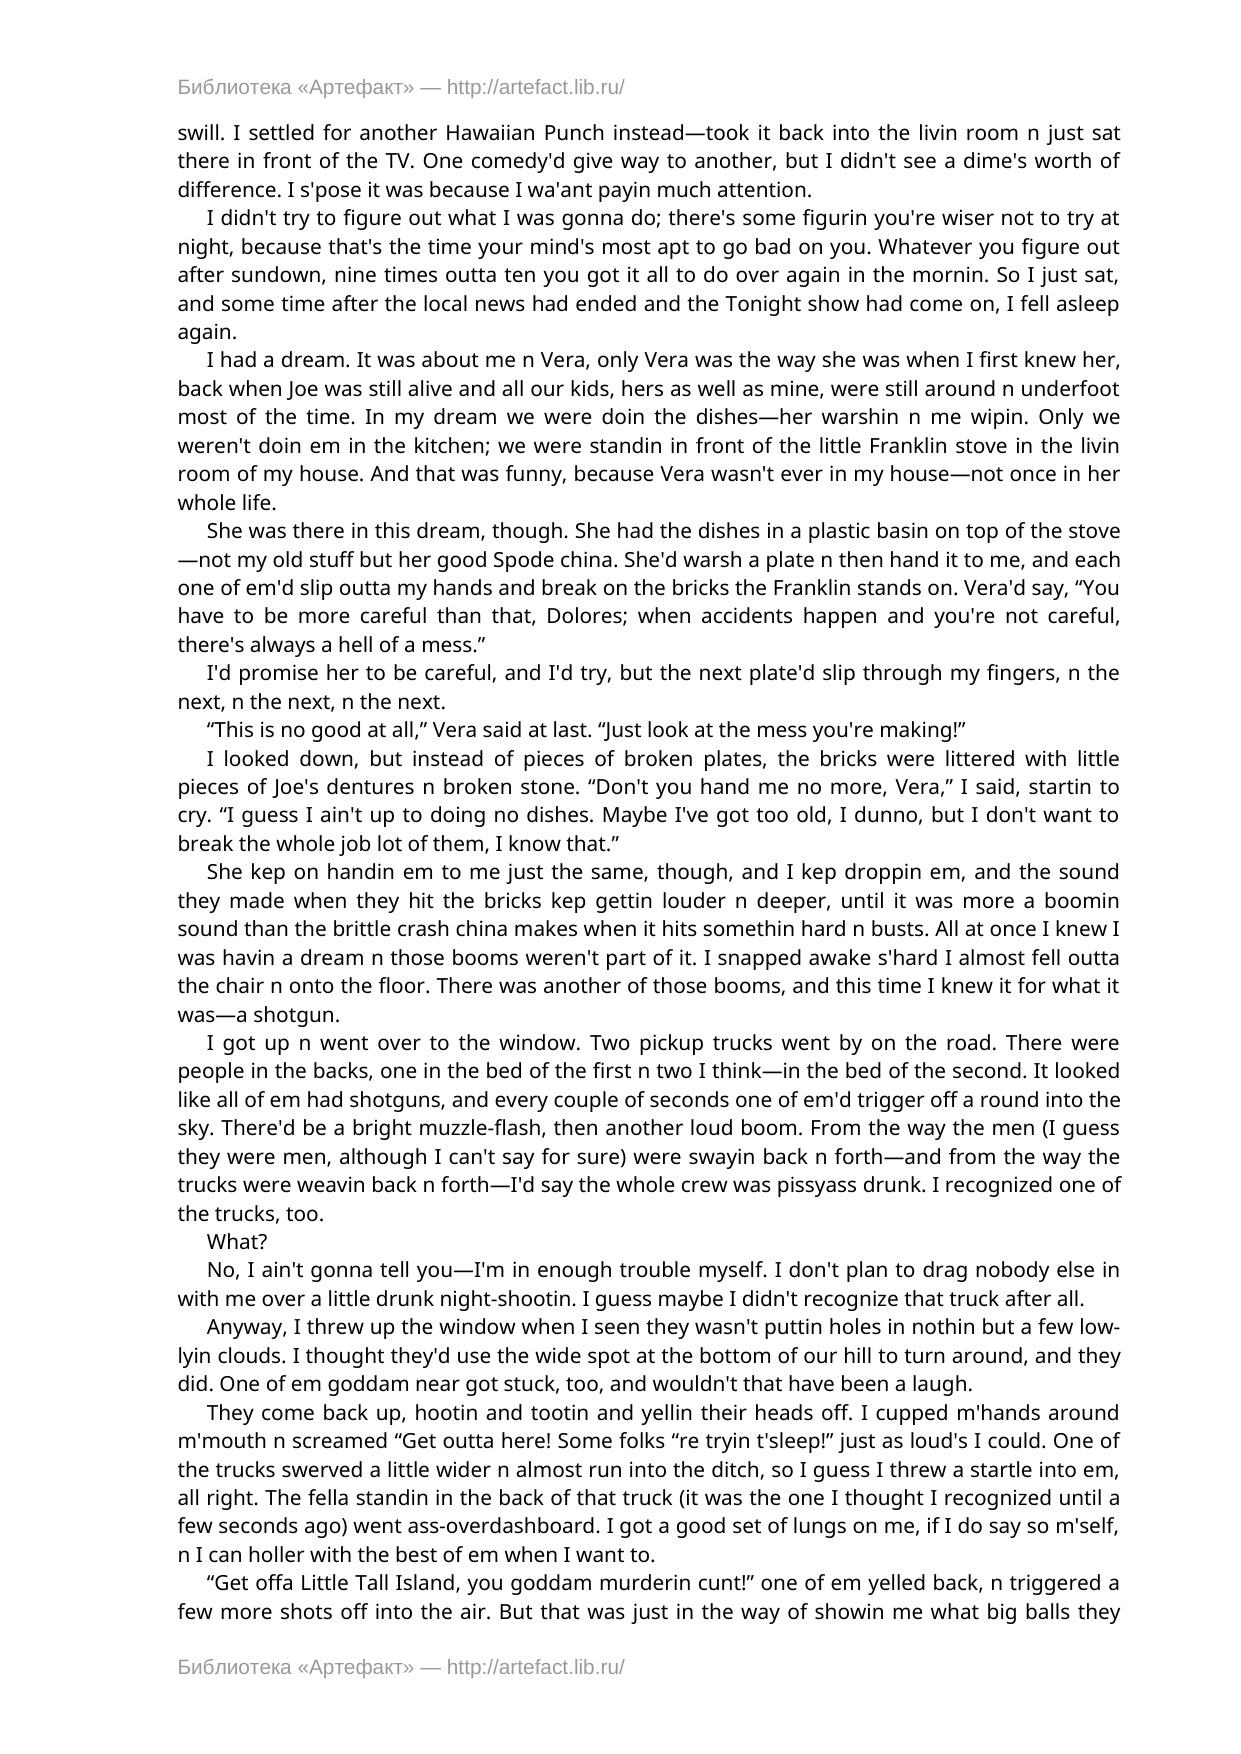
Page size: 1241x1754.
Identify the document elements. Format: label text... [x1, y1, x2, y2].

text No, I ain't gonna tell you—I'm in enough trouble myself. I don't plan to drag nobody else in with me over a little drunk night-shootin. I guess maybe I didn't recognize that truck after all. [177, 1256, 1122, 1312]
text “This is no good at all,” Vera said at last. “Just look at the mess you're making!” [177, 715, 1122, 744]
text Anyway, I threw up the window when I seen they wasn't puttin holes in nothin but a few low-lyin clouds. I thought they'd use the wide spot at the bottom of our hill to turn around, and they did. One of em goddam near got stuck, too, and wouldn't that have been a laugh. [177, 1312, 1122, 1398]
text What? [177, 1227, 1122, 1256]
text She kep on handin em to me just the same, though, and I kep droppin em, and the sound they made when they hit the bricks kep gettin louder n deeper, until it was more a boomin sound than the brittle crash china makes when it hits somethin hard n busts. All at once I knew I was havin a dream n those booms weren't part of it. I snapped awake s'hard I almost fell outta the chair n onto the floor. There was another of those booms, and this time I knew it for what it was—a shotgun. [177, 857, 1122, 1028]
text I looked down, but instead of pieces of broken plates, the bricks were littered with little pieces of Joe's dentures n broken stone. “Don't you hand me no more, Vera,” I said, startin to cry. “I guess I ain't up to doing no dishes. Maybe I've got too old, I dunno, but I don't want to break the whole job lot of them, I know that.” [177, 744, 1122, 857]
text I didn't try to figure out what I was gonna do; there's some figurin you're wiser not to try at night, because that's the time your mind's most apt to go bad on you. Whatever you figure out after sundown, nine times outta ten you got it all to do over again in the mornin. So I just sat, and some time after the local news had ended and the Tonight show had come on, I fell asleep again. [177, 203, 1122, 346]
text I had a dream. It was about me n Vera, only Vera was the way she was when I first knew her, back when Joe was still alive and all our kids, hers as well as mine, were still around n underfoot most of the time. In my dream we were doin the dishes—her warshin n me wipin. Only we weren't doin em in the kitchen; we were standin in front of the little Franklin stove in the livin room of my house. And that was funny, because Vera wasn't ever in my house—not once in her whole life. [177, 346, 1122, 516]
text They come back up, hootin and tootin and yellin their heads off. I cupped m'hands around m'mouth n screamed “Get outta here! Some folks “re tryin t'sleep!” just as loud's I could. One of the trucks swerved a little wider n almost run into the ditch, so I guess I threw a startle into em, all right. The fella standin in the back of that truck (it was the one I thought I recognized until a few seconds ago) went ass-overdashboard. I got a good set of lungs on me, if I do say so m'self, n I can holler with the best of em when I want to. [177, 1398, 1122, 1568]
text She was there in this dream, though. She had the dishes in a plastic basin on top of the stove—not my old stuff but her good Spode china. She'd warsh a plate n then hand it to me, and each one of em'd slip outta my hands and break on the bricks the Franklin stands on. Vera'd say, “You have to be more careful than that, Dolores; when accidents happen and you're not careful, there's always a hell of a mess.” [177, 516, 1122, 658]
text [177, 118, 1122, 203]
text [177, 1568, 1122, 1625]
text I got up n went over to the window. Two pickup trucks went by on the road. There were people in the backs, one in the bed of the first n two I think—in the bed of the second. It looked like all of em had shotguns, and every couple of seconds one of em'd trigger off a round into the sky. There'd be a bright muzzle-flash, then another loud boom. From the way the men (I guess they were men, although I can't say for sure) were swayin back n forth—and from the way the trucks were weavin back n forth—I'd say the whole crew was pissyass drunk. I recognized one of the trucks, too. [177, 1028, 1122, 1227]
text I'd promise her to be careful, and I'd try, but the next plate'd slip through my fingers, n the next, n the next, n the next. [177, 658, 1122, 715]
